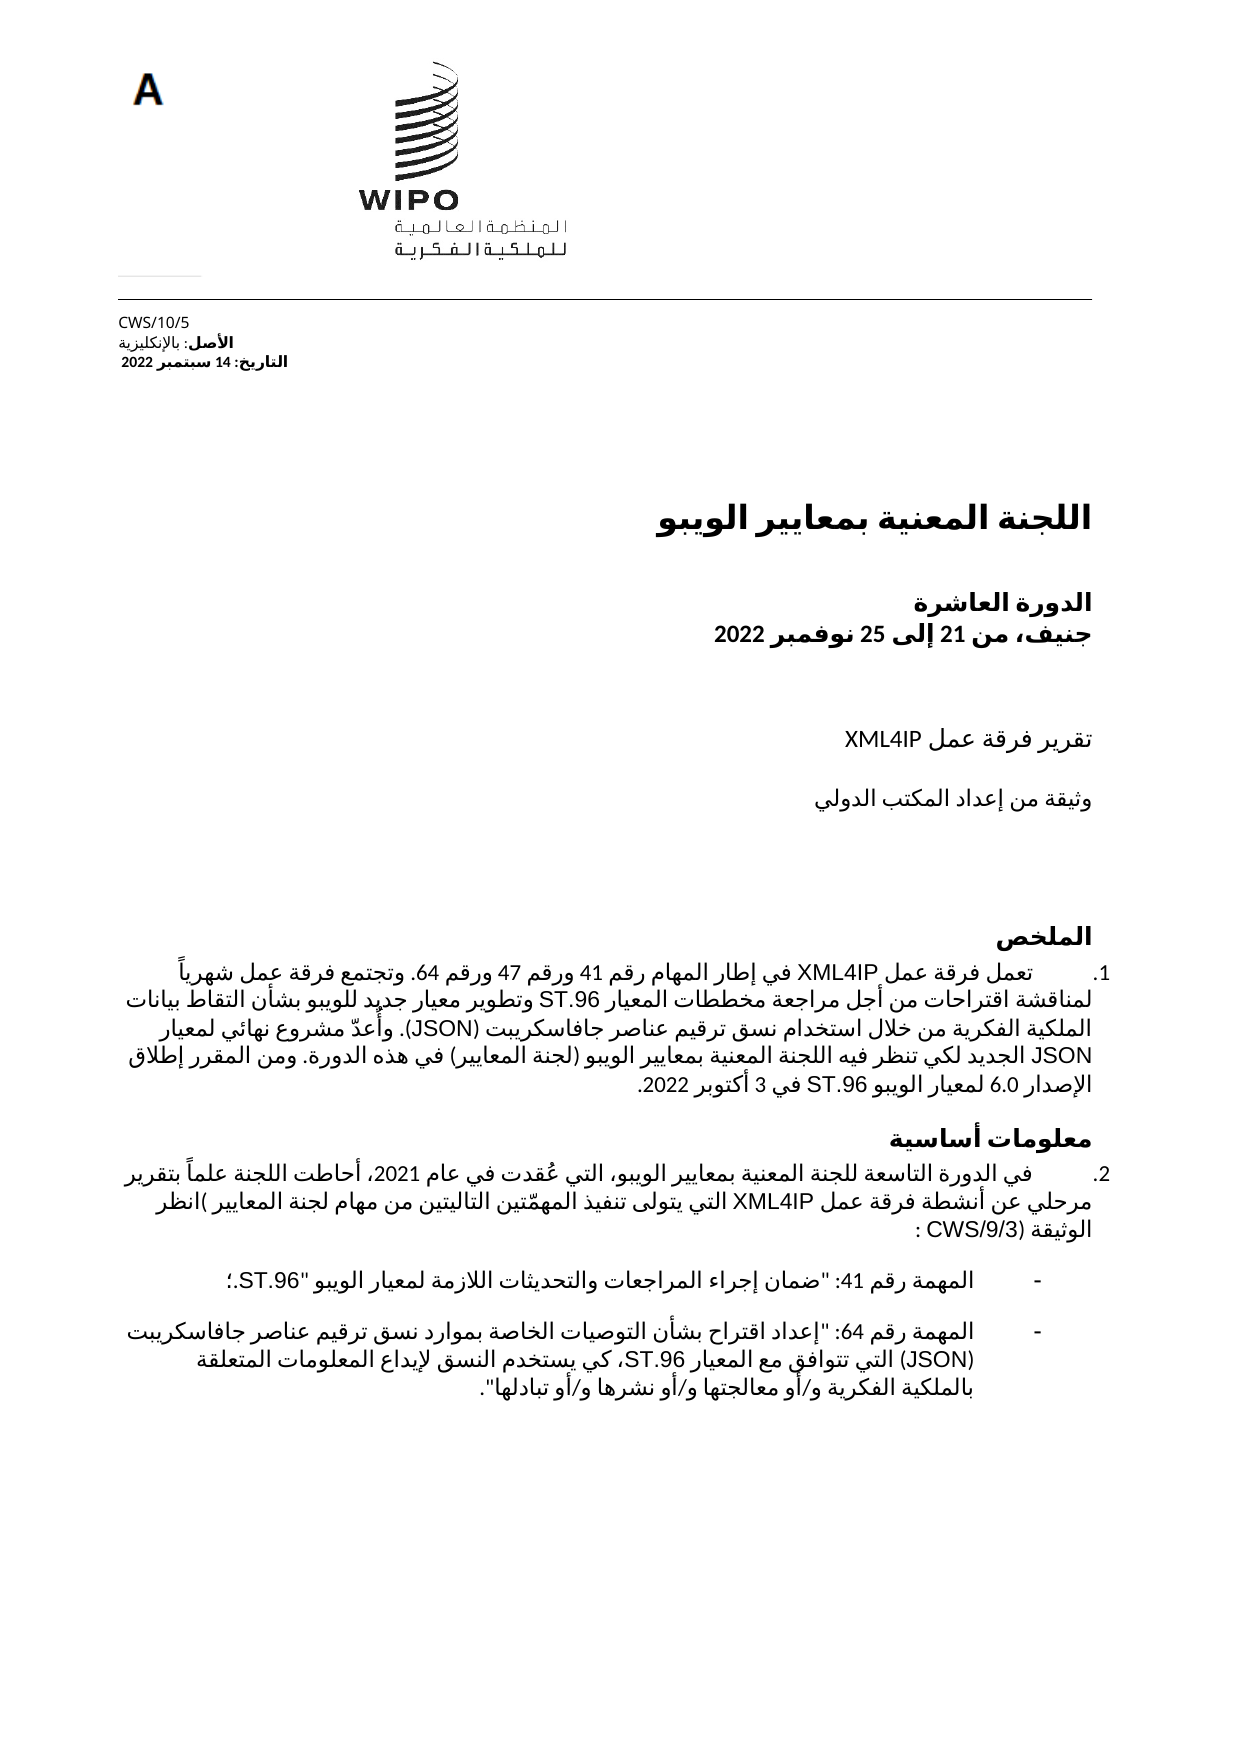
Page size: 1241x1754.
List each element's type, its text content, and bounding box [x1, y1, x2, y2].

text الأصل: بالإنكليزية [118, 333, 1092, 353]
list المهمة رقم 64: "إعداد اقتراح بشأن التوصيات الخاصة بموارد نسق ترقيم عناصر جافاسكريبت (JSON) التي تتوافق مع المعيار ST.96، كي يستخدم النسق لإيداع المعلومات المتعلقة بالملكية الفكرية و/أو معالجتها و/أو نشرها و/أو تبادلها". [118, 1317, 1033, 1401]
subtitle اللجنة المعنية بمعايير الويبو [118, 497, 1092, 537]
text CWS/10/5 [118, 312, 1092, 333]
text في الدورة التاسعة للجنة المعنية بمعايير الويبو، التي عُقدت في عام 2021، أحاطت اللجنة علماً بتقرير مرحلي عن أنشطة فرقة عمل XML4IP التي يتولى تنفيذ المهمّتين التاليتين من مهام لجنة المعايير )انظر الوثيقة (CWS/9/3 : [118, 1159, 1092, 1243]
text تقرير فرقة عمل XML4IP [118, 723, 1092, 754]
picture [356, 58, 574, 267]
subtitle معلومات أساسية [118, 1123, 1092, 1153]
subtitle الملخص [118, 921, 1092, 951]
text التاريخ: 14 سبتمبر 2022 [118, 353, 1092, 372]
picture [118, 58, 203, 278]
text تعمل فرقة عمل XML4IP في إطار المهام رقم 41 ورقم 47 ورقم 64. وتجتمع فرقة عمل شهرياً لمناقشة اقتراحات من أجل مراجعة مخططات المعيار ST.96 وتطوير معيار جديد للويبو بشأن التقاط بيانات الملكية الفكرية من خلال استخدام نسق ترقيم عناصر جافاسكريبت (JSON). وأُعدّ مشروع نهائي لمعيار JSON الجديد لكي تنظر فيه اللجنة المعنية بمعايير الويبو (لجنة المعايير) في هذه الدورة. ومن المقرر إطلاق الإصدار 6.0 لمعيار الويبو ST.96 في 3 أكتوبر 2022. [118, 958, 1092, 1098]
text جنيف، من 21 إلى 25 نوفمبر 2022 [118, 618, 1092, 648]
text الدورة العاشرة [118, 587, 1092, 618]
list المهمة رقم 41: "ضمان إجراء المراجعات والتحديثات اللازمة لمعيار الويبو "ST.96.؛ [118, 1266, 1033, 1294]
text وثيقة من إعداد المكتب الدولي [118, 784, 1092, 812]
